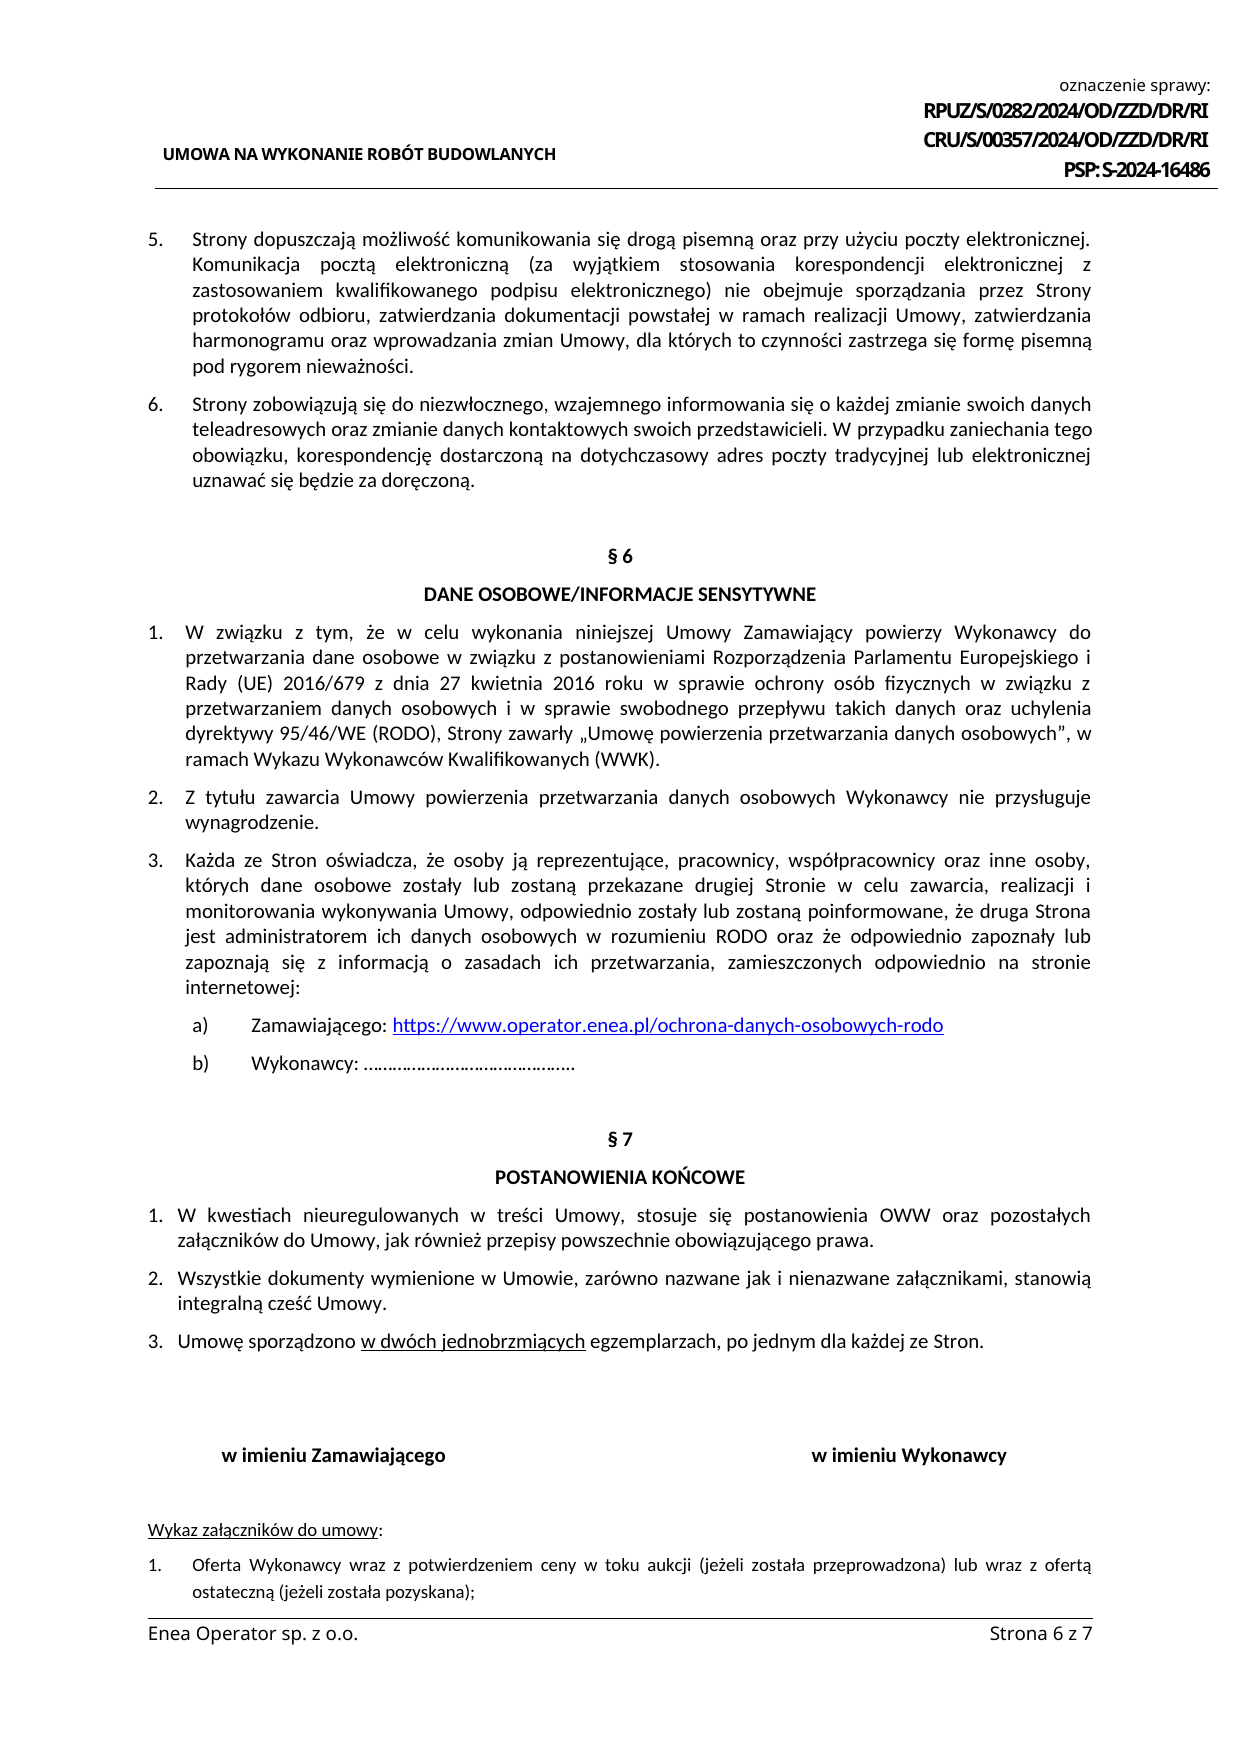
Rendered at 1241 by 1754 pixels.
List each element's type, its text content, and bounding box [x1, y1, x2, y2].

list Zamawiającego: https://www.operator.enea.pl/ochrona-danych-osobowych-rodo [192, 1012, 1093, 1038]
text Wykaz załączników do umowy: [148, 1518, 1093, 1541]
list Strony zobowiązują się do niezwłocznego, wzajemnego informowania się o każdej zmianie swoich danych teleadresowych oraz zmianie danych kontaktowych swoich przedstawicieli. W przypadku zaniechania tego obowiązku, korespondencję dostarczoną na dotychczasowy adres poczty tradycyjnej lub elektronicznej uznawać się będzie za doręczoną. [148, 391, 1093, 493]
text w imieniu Zamawiającego w imieniu Wykonawcy [148, 1442, 1093, 1468]
list Oferta Wykonawcy wraz z potwierdzeniem ceny w toku aukcji (jeżeli została przeprowadzona) lub wraz z ofertą ostateczną (jeżeli została pozyskana); [148, 1553, 1093, 1603]
text POSTANOWIENIA KOŃCOWE [148, 1164, 1093, 1189]
list W związku z tym, że w celu wykonania niniejszej Umowy Zamawiający powierzy Wykonawcy do przetwarzania dane osobowe w związku z postanowieniami Rozporządzenia Parlamentu Europejskiego i Rady (UE) 2016/679 z dnia 27 kwietnia 2016 roku w sprawie ochrony osób fizycznych w związku z przetwarzaniem danych osobowych i w sprawie swobodnego przepływu takich danych oraz uchylenia dyrektywy 95/46/WE (RODO), Strony zawarły „Umowę powierzenia przetwarzania danych osobowych”, w ramach Wykazu Wykonawców Kwalifikowanych (WWK). [148, 619, 1093, 771]
list Umowę sporządzono w dwóch jednobrzmiących egzemplarzach, po jednym dla każdej ze Stron. [148, 1328, 1093, 1354]
list Z tytułu zawarcia Umowy powierzenia przetwarzania danych osobowych Wykonawcy nie przysługuje wynagrodzenie. [148, 784, 1093, 835]
list DANE OSOBOWE/INFORMACJE SENSYTYWNE [148, 581, 1093, 606]
list Każda ze Stron oświadcza, że osoby ją reprezentujące, pracownicy, współpracownicy oraz inne osoby, których dane osobowe zostały lub zostaną przekazane drugiej Stronie w celu zawarcia, realizacji i monitorowania wykonywania Umowy, odpowiednio zostały lub zostaną poinformowane, że druga Strona jest administratorem ich danych osobowych w rozumieniu RODO oraz że odpowiednio zapoznały lub zapoznają się z informacją o zasadach ich przetwarzania, zamieszczonych odpowiednio na stronie internetowej: [148, 847, 1093, 1000]
list W kwestiach nieuregulowanych w treści Umowy, stosuje się postanowienia OWW oraz pozostałych załączników do Umowy, jak również przepisy powszechnie obowiązującego prawa. [148, 1202, 1093, 1253]
list Wszystkie dokumenty wymienione w Umowie, zarówno nazwane jak i nienazwane załącznikami, stanowią integralną cześć Umowy. [148, 1265, 1093, 1316]
text § 7 [148, 1126, 1093, 1151]
list Strony dopuszczają możliwość komunikowania się drogą pisemną oraz przy użyciu poczty elektronicznej. Komunikacja pocztą elektroniczną (za wyjątkiem stosowania korespondencji elektronicznej z zastosowaniem kwalifikowanego podpisu elektronicznego) nie obejmuje sporządzania przez Strony protokołów odbioru, zatwierdzania dokumentacji powstałej w ramach realizacji Umowy, zatwierdzania harmonogramu oraz wprowadzania zmian Umowy, dla których to czynności zastrzega się formę pisemną pod rygorem nieważności. [148, 226, 1093, 378]
list § 6 [148, 543, 1093, 568]
list Wykonawcy: …………………………………….. [192, 1050, 1093, 1076]
